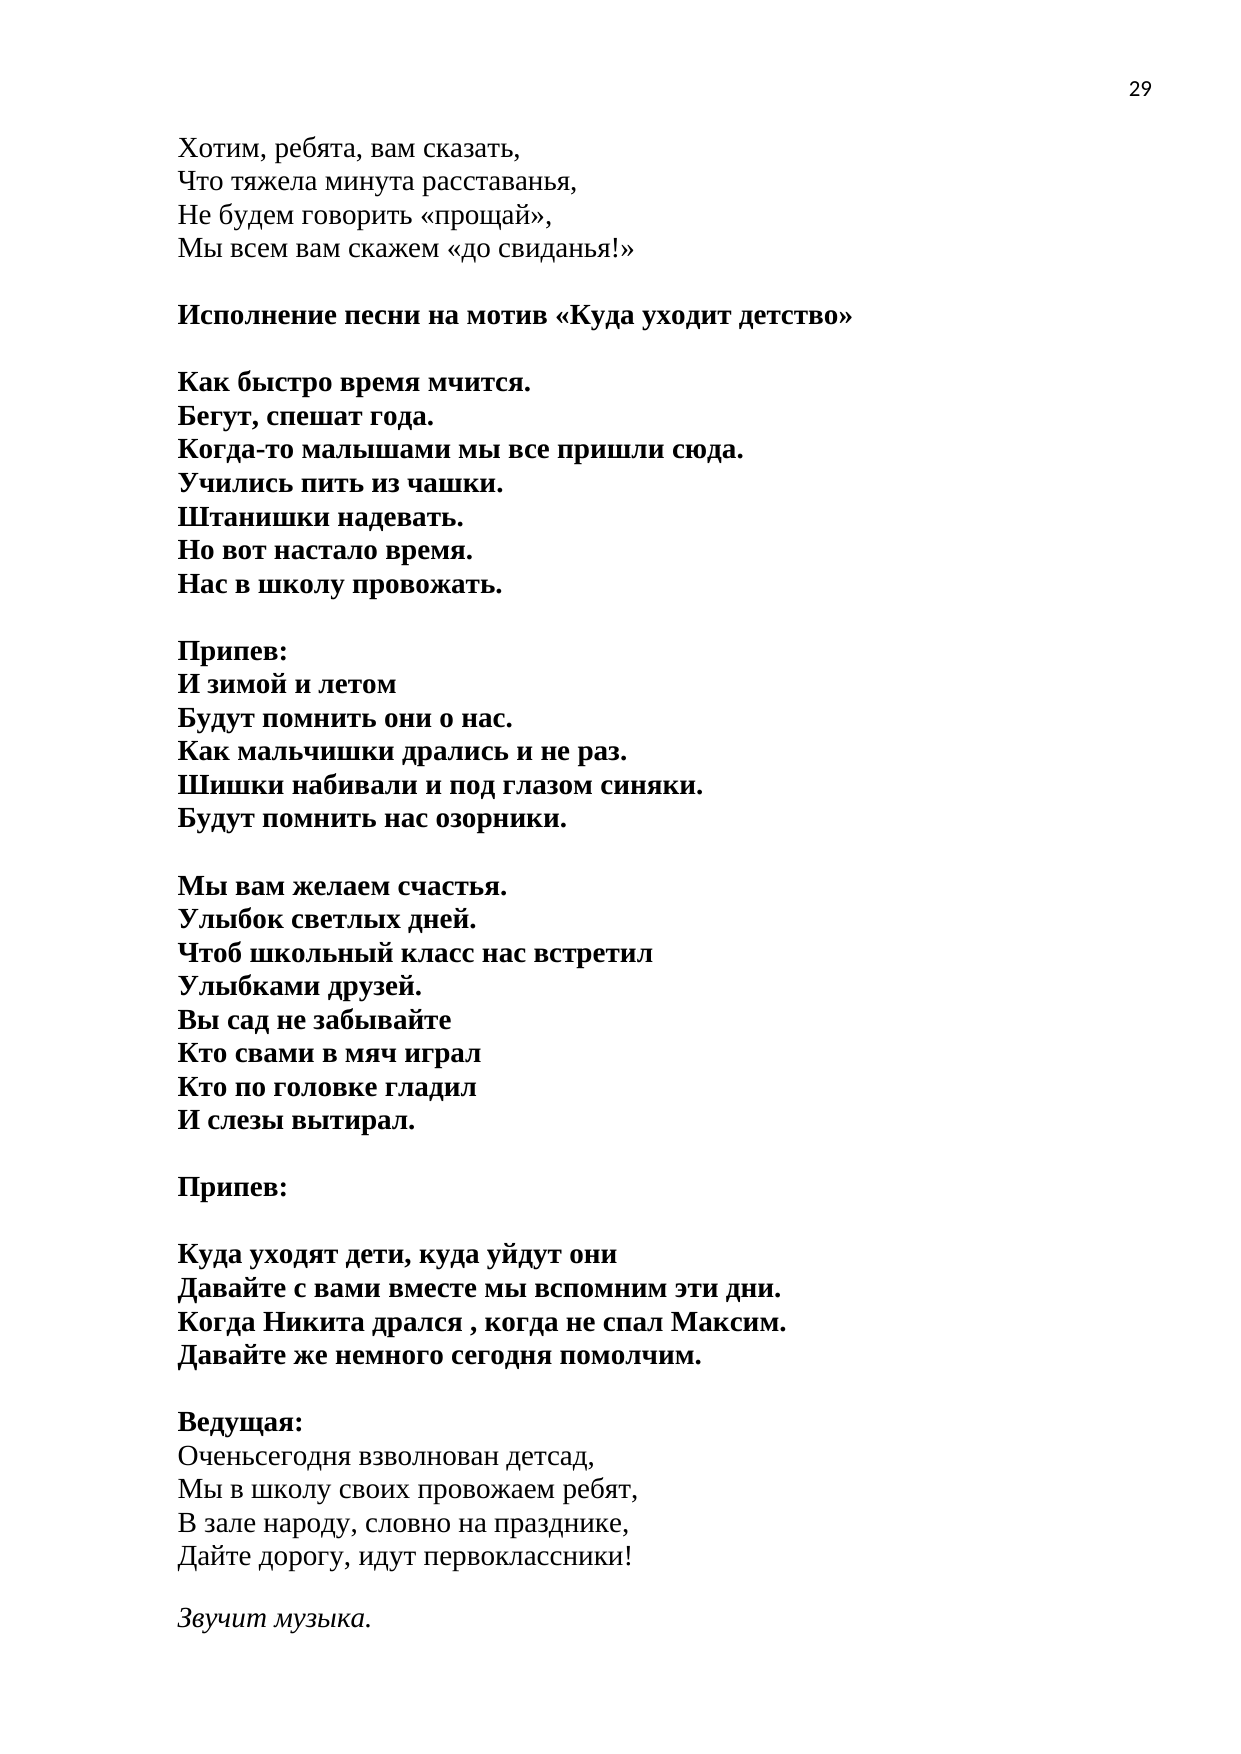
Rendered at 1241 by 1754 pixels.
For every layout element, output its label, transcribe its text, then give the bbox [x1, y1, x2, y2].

text Вы сад не забывайте [177, 1002, 1152, 1035]
text И слезы вытирал. [177, 1102, 1152, 1136]
text Но вот настало время. [177, 532, 1152, 566]
text Припев: [177, 633, 1152, 666]
text Мы вам желаем счастья. [177, 868, 1152, 901]
text Звучит музыка. [177, 1600, 1152, 1634]
text Ведущая: [177, 1404, 1152, 1438]
text Исполнение песни на мотив «Куда уходит детство» [177, 297, 1152, 331]
text Куда уходят дети, куда уйдут они [177, 1237, 1152, 1270]
text И зимой и летом [177, 666, 1152, 700]
text Будут помнить нас озорники. [177, 801, 1152, 834]
text Давайте с вами вместе мы вспомним эти дни. [177, 1270, 1152, 1304]
text Когда Никита дрался , когда не спал Максим. [177, 1304, 1152, 1337]
text Улыбок светлых дней. [177, 901, 1152, 935]
text Шишки набивали и под глазом синяки. [177, 767, 1152, 801]
text Бегут, спешат года. [177, 398, 1152, 432]
text Как мальчишки дрались и не раз. [177, 733, 1152, 767]
text Штанишки надевать. [177, 499, 1152, 532]
text Оченьсегодня взволнован детсад, Мы в школу своих провожаем ребят, В зале народу, словно на празднике, Дайте дорогу, идут первоклассники! [177, 1438, 1152, 1600]
text Припев: [177, 1169, 1152, 1203]
text Будут помнить они о нас. [177, 700, 1152, 733]
text Нас в школу провожать. [177, 566, 1152, 599]
text Чтоб школьный класс нас встретил [177, 935, 1152, 968]
text Как быстро время мчится. [177, 364, 1152, 398]
text Хотим, ребята, вам сказать, Что тяжела минута расставанья, Не будем говорить «прощай», Мы всем вам скажем «до свиданья!» [177, 130, 1152, 264]
text Кто свами в мяч играл [177, 1035, 1152, 1069]
text Кто по головке гладил [177, 1069, 1152, 1102]
text Улыбками друзей. [177, 968, 1152, 1002]
text Когда-то малышами мы все пришли сюда. [177, 432, 1152, 465]
text Учились пить из чашки. [177, 465, 1152, 499]
text Давайте же немного сегодня помолчим. [177, 1337, 1152, 1371]
